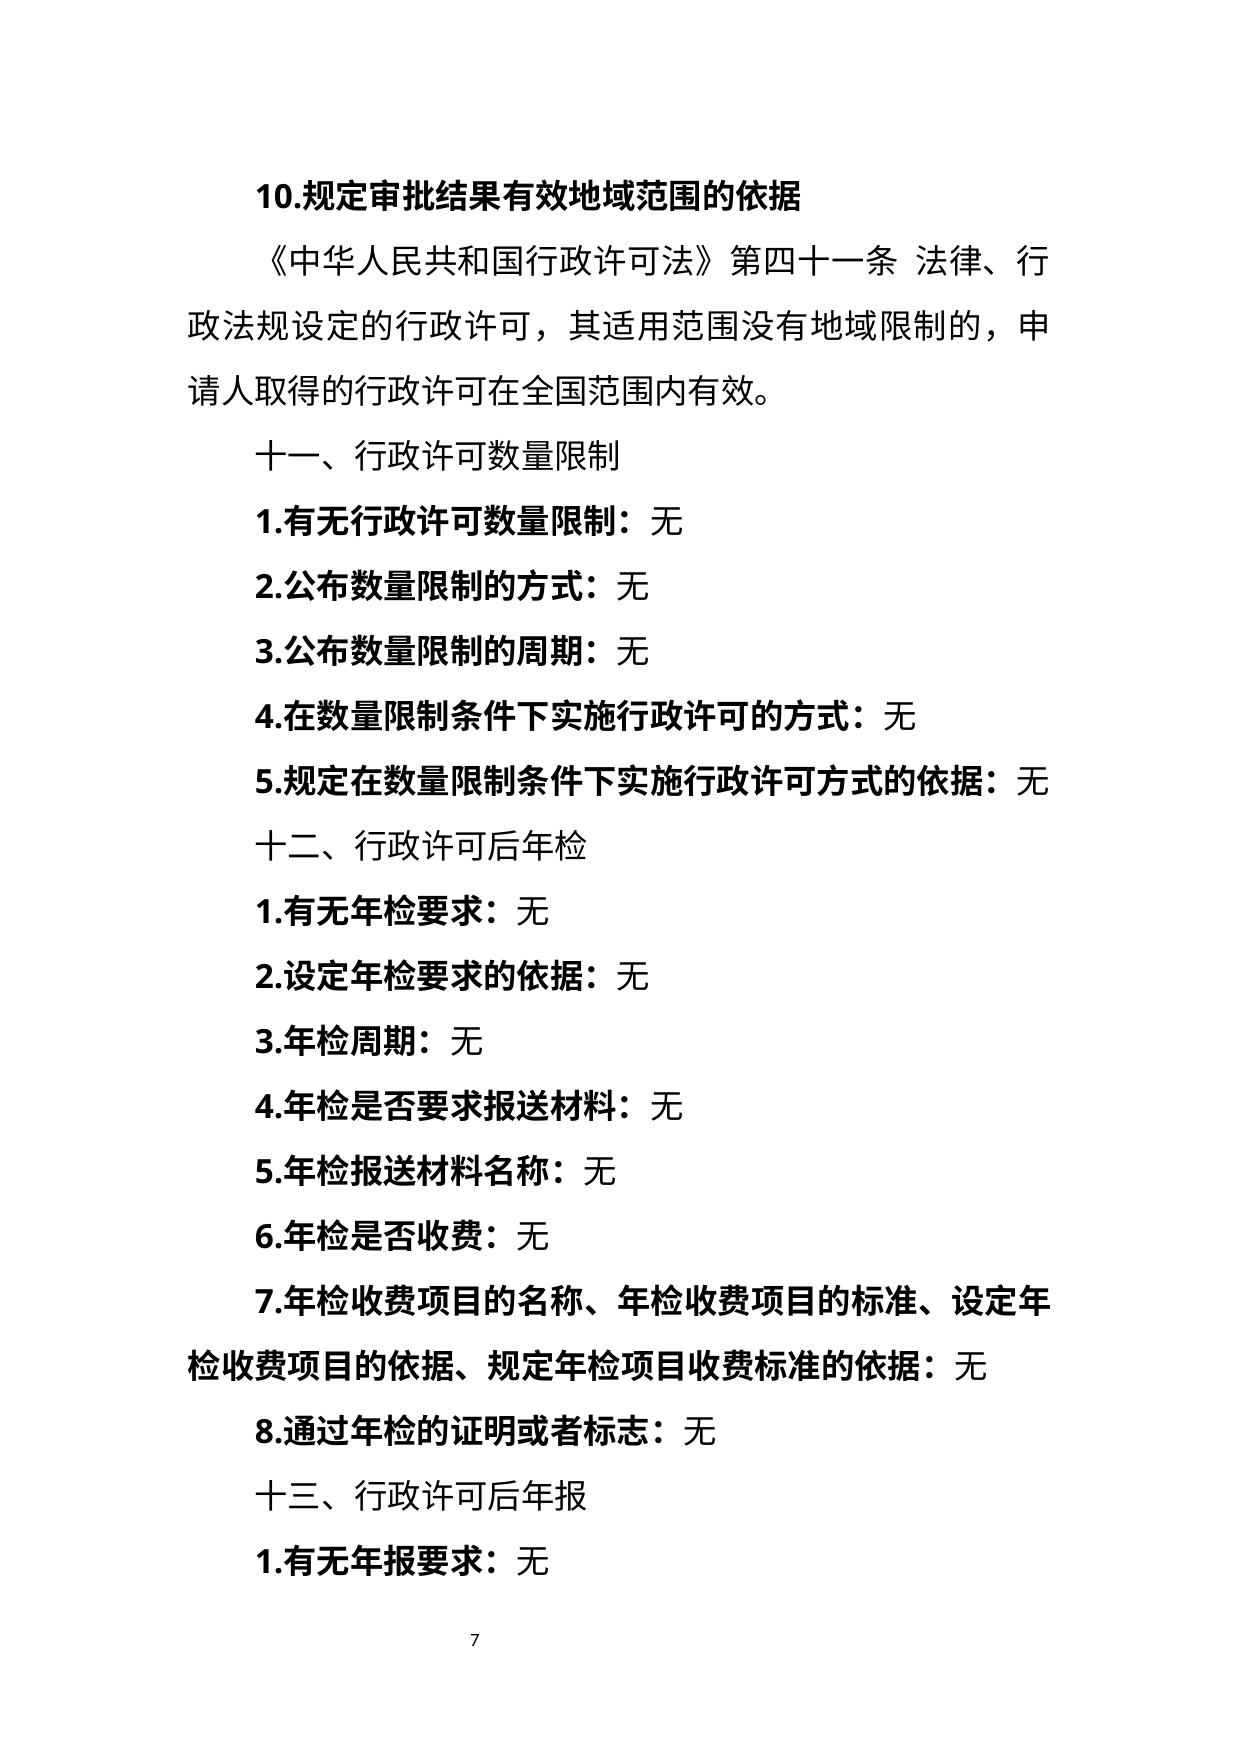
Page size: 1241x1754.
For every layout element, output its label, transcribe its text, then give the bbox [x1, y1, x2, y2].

text 1.有无行政许可数量限制：无 [187, 487, 1053, 552]
text 1.有无年报要求：无 [187, 1527, 1053, 1592]
text 4.在数量限制条件下实施行政许可的方式：无 [187, 682, 1053, 747]
text 5.年检报送材料名称：无 [187, 1137, 1053, 1202]
text 3.年检周期：无 [187, 1007, 1053, 1072]
text 十一、行政许可数量限制 [187, 422, 1053, 487]
text 《中华人民共和国行政许可法》第四十一条 法律、行政法规设定的行政许可，其适用范围没有地域限制的，申请人取得的行政许可在全国范围内有效。 [187, 227, 1053, 422]
text 十三、行政许可后年报 [187, 1462, 1053, 1527]
text 7.年检收费项目的名称、年检收费项目的标准、设定年检收费项目的依据、规定年检项目收费标准的依据：无 [187, 1267, 1053, 1397]
text 十二、行政许可后年检 [187, 812, 1053, 877]
text 2.设定年检要求的依据：无 [187, 942, 1053, 1007]
text 10.规定审批结果有效地域范围的依据 [187, 162, 1053, 227]
text 5.规定在数量限制条件下实施行政许可方式的依据：无 [187, 747, 1053, 812]
text 4.年检是否要求报送材料：无 [187, 1072, 1053, 1137]
text 1.有无年检要求：无 [187, 877, 1053, 942]
text 8.通过年检的证明或者标志：无 [187, 1397, 1053, 1462]
text 6.年检是否收费：无 [187, 1202, 1053, 1267]
text 3.公布数量限制的周期：无 [187, 617, 1053, 682]
text 2.公布数量限制的方式：无 [187, 552, 1053, 617]
